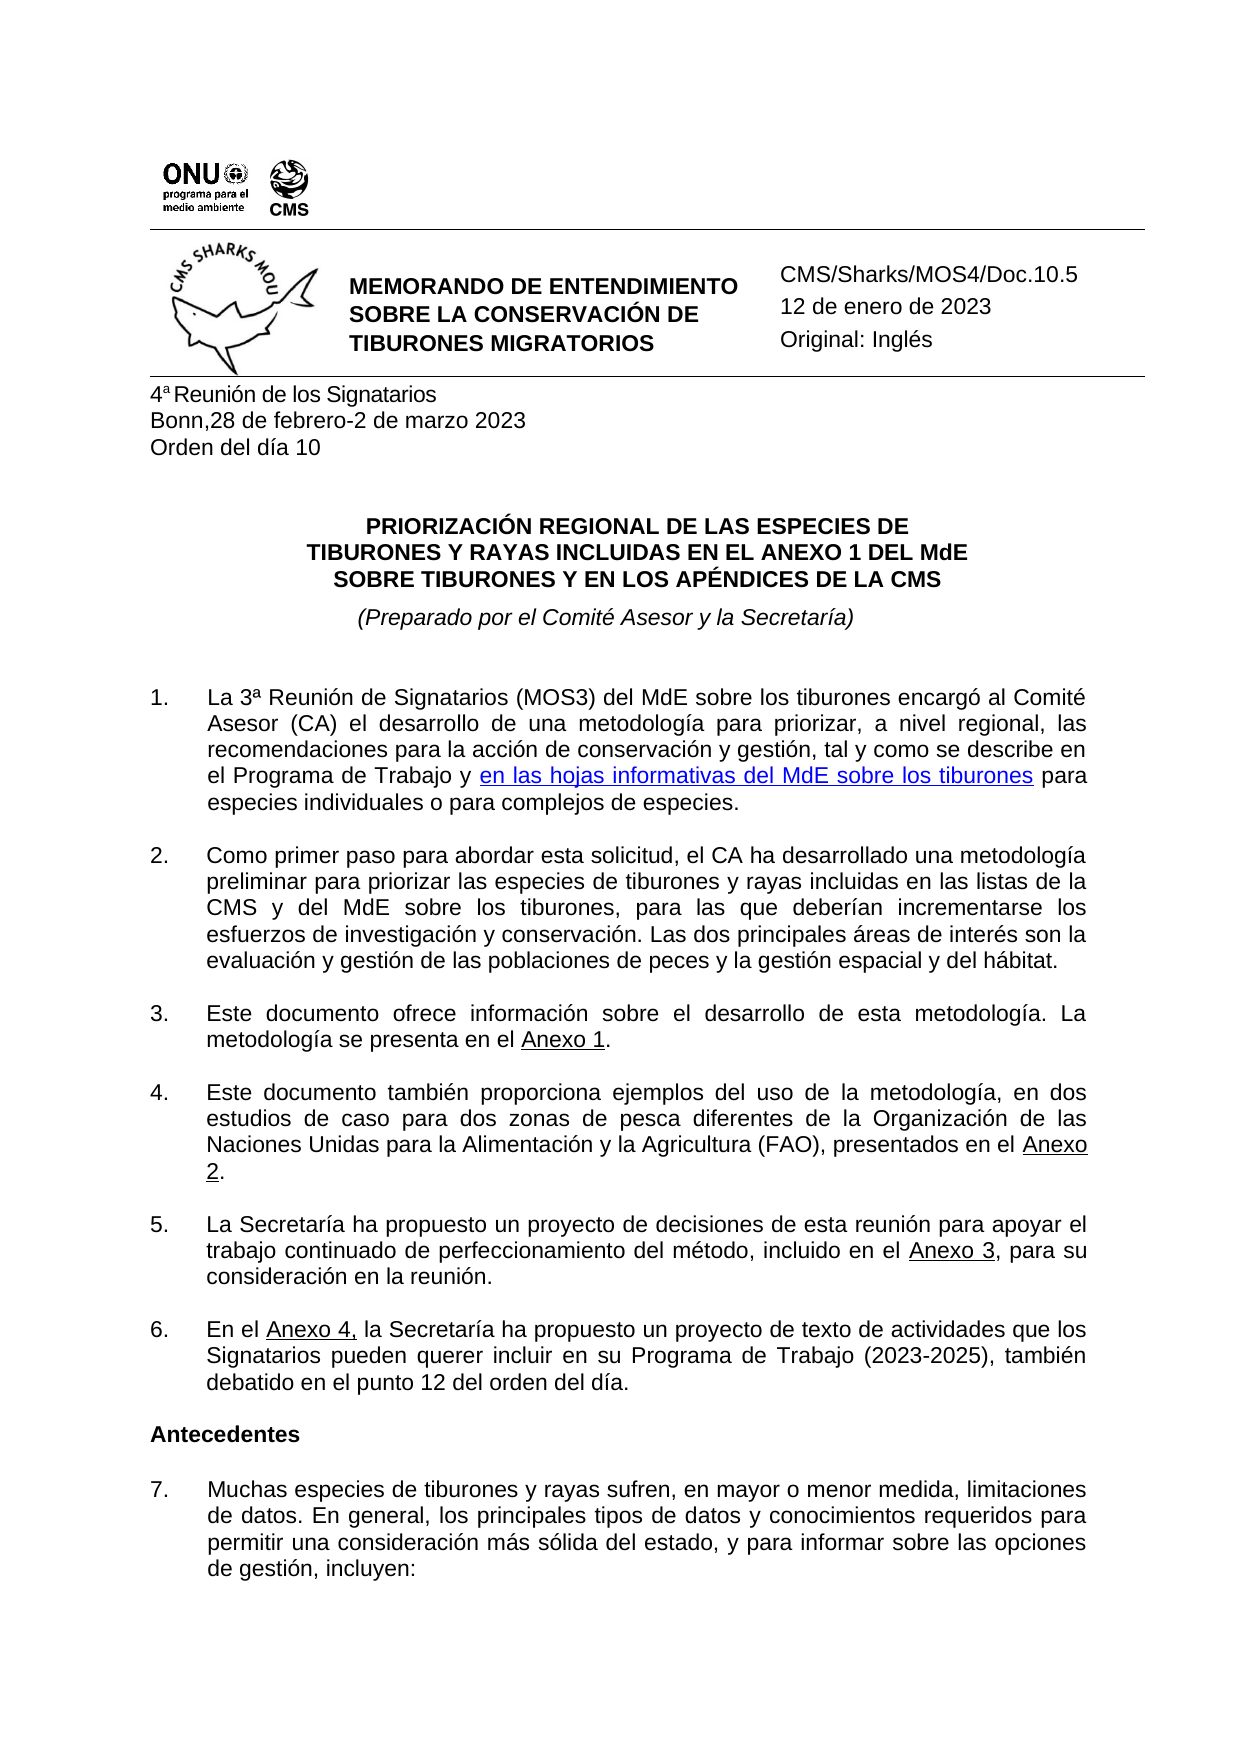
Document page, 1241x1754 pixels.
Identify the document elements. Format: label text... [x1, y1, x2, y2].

picture [268, 157, 311, 217]
list Como primer paso para abordar esta solicitud, el CA ha desarrollado una metodología preliminar para priorizar las especies de tiburones y rayas incluidas en las listas de la CMS y del MdE sobre los tiburones, para las que deberían incrementarse los esfuerzos de investigación y conservación. Las dos principales áreas de interés son la evaluación y gestión de las poblaciones de peces y la gestión espacial y del hábitat. [150, 842, 1087, 973]
table_cell CMS/Sharks/MOS4/Doc.10.5 12 de enero de 2023 Original: Inglés [769, 230, 1145, 376]
text PRIORIZACIÓN REGIONAL DE LAS ESPECIES DE TIBURONES Y RAYAS INCLUIDAS EN EL ANEXO 1 DEL MdE SOBRE TIBURONES Y EN LOS APÉNDICES DE LA CMS [300, 513, 975, 592]
text 4a Reunión de los Signatarios [150, 381, 1090, 407]
list Este documento ofrece información sobre el desarrollo de esta metodología. La metodología se presenta en el Anexo 1. [150, 1000, 1087, 1052]
table_cell [150, 230, 309, 376]
text (Preparado por el Comité Asesor y la Secretaría) [150, 604, 1064, 631]
table_header [150, 150, 1145, 229]
list Muchas especies de tiburones y rayas sufren, en mayor o menor medida, limitaciones de datos. En general, los principales tipos de datos y conocimientos requeridos para permitir una consideración más sólida del estado, y para informar sobre las opciones de gestión, incluyen: [150, 1476, 1087, 1582]
text Orden del día 10 [150, 434, 1090, 460]
list La 3ª Reunión de Signatarios (MOS3) del MdE sobre los tiburones encargó al Comité Asesor (CA) el desarrollo de una metodología para priorizar, a nivel regional, las recomendaciones para la acción de conservación y gestión, tal y como se describe en el Programa de Trabajo y en las hojas informativas del MdE sobre los tiburones para especies individuales o para complejos de especies. [150, 683, 1087, 815]
text Bonn,28 de febrero-2 de marzo 2023 [150, 407, 1090, 434]
table_cell MEMORANDO DE ENTENDIMIENTO SOBRE LA CONSERVACIÓN DE TIBURONES MIGRATORIOS [309, 230, 769, 376]
list En el Anexo 4, la Secretaría ha propuesto un proyecto de texto de actividades que los Signatarios pueden querer incluir en su Programa de Trabajo (2023-2025), también debatido en el punto 12 del orden del día. [150, 1316, 1087, 1395]
text Antecedentes [150, 1421, 1090, 1448]
list Este documento también proporciona ejemplos del uso de la metodología, en dos estudios de caso para dos zonas de pesca diferentes de la Organización de las Naciones Unidas para la Alimentación y la Agricultura (FAO), presentados en el Anexo 2. [150, 1079, 1087, 1184]
list La Secretaría ha propuesto un proyecto de decisiones de esta reunión para apoyar el trabajo continuado de perfeccionamiento del método, incluido en el Anexo 3, para su consideración en la reunión. [150, 1211, 1087, 1289]
picture [162, 240, 321, 376]
picture [153, 150, 258, 227]
